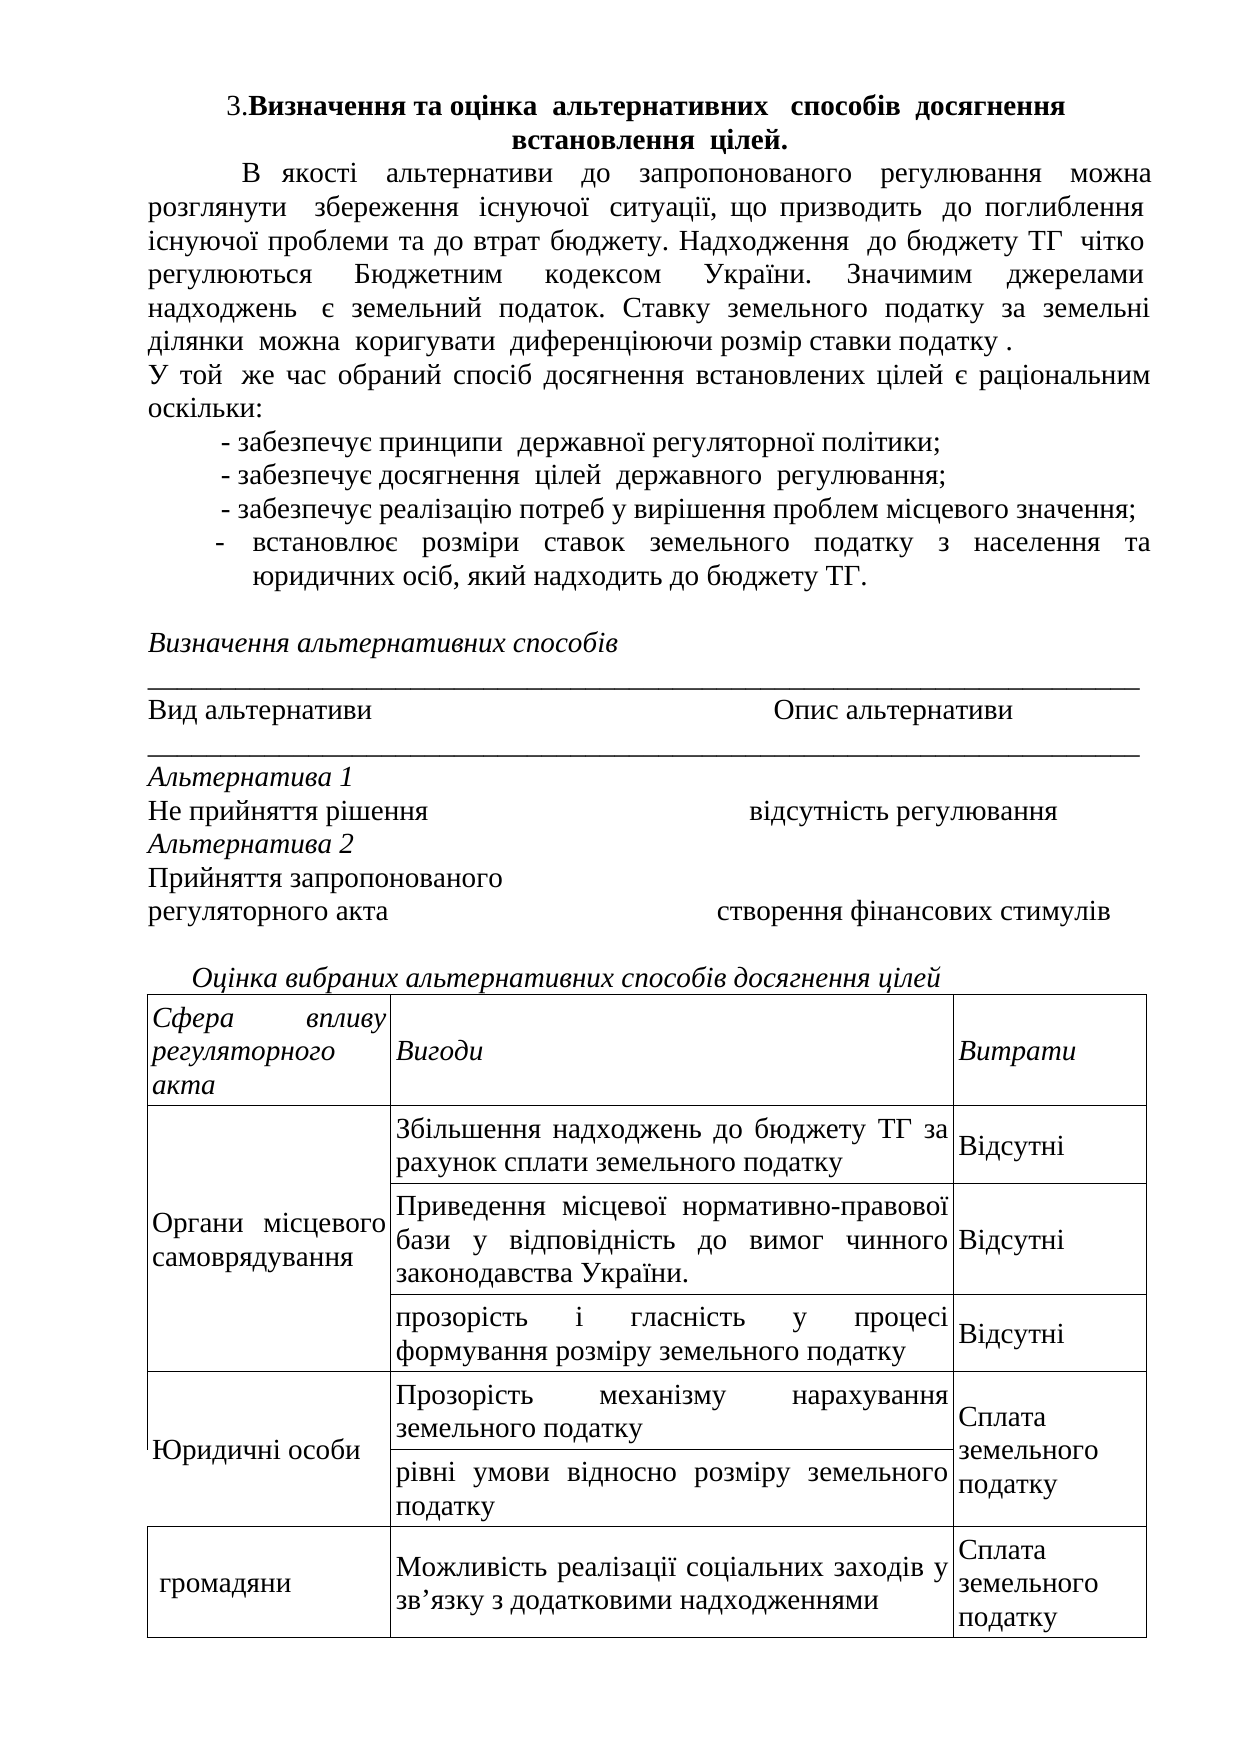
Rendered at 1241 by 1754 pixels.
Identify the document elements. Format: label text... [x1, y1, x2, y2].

text 3.Визначення та оцінка альтернативних способів досягнення встановлення цілей. [148, 88, 1152, 156]
text ____________________________________________________________________ [148, 659, 1152, 692]
table_cell Відсутні [954, 1106, 1146, 1183]
text регуляторного акта створення фінансових стимулів [148, 893, 1152, 927]
table_cell Прозорість механізму нарахування земельного податку [391, 1372, 953, 1449]
table_cell Відсутні [954, 1295, 1146, 1371]
text - забезпечує досягнення цілей державного регулювання; [148, 457, 1152, 491]
text Оцінка вибраних альтернативних способів досягнення цілей [148, 961, 1152, 994]
text У той же час обраний спосіб досягнення встановлених цілей є раціональним оскільки: [148, 357, 1152, 424]
list встановлює розміри ставок земельного податку з населення та юридичних осіб, який надходить до бюджету ТГ. [215, 524, 1152, 592]
text - забезпечує принципи державної регуляторної політики; [148, 424, 1152, 457]
text - забезпечує реалізацію потреб у вирішення проблем місцевого значення; [148, 491, 1152, 524]
table_header Сфера впливу регуляторного акта [148, 995, 390, 1105]
text Визначення альтернативних способів [148, 625, 1152, 659]
text Альтернатива 1 [148, 759, 1152, 793]
text Не прийняття рішення відсутність регулювання [148, 793, 1152, 826]
table_cell прозорість і гласність у процесі формування розміру земельного податку [391, 1295, 953, 1371]
table_cell Збільшення надходжень до бюджету ТГ за рахунок сплати земельного податку [391, 1106, 953, 1183]
text В якості альтернативи до запропонованого регулювання можна розглянути збереження існуючої ситуації, що призводить до поглиблення існуючої проблеми та до втрат бюджету. Надходження до бюджету ТГ чітко регулюються Бюджетним кодексом України. Значимим джерелами надходжень є земельний податок. Ставку земельного податку за земельні ділянки можна коригувати диференціюючи розмір ставки податку . [148, 156, 1152, 357]
table_cell Сплата земельного податку [954, 1527, 1146, 1637]
table_header Витрати [954, 995, 1146, 1105]
table_cell громадяни [148, 1527, 390, 1637]
table_cell Юридичні особи [147, 1372, 390, 1526]
table_cell Сплата земельного податку [954, 1372, 1146, 1526]
table_cell Приведення місцевої нормативно-правової бази у відповідність до вимог чинного законодавства України. [391, 1184, 953, 1294]
text Прийняття запропонованого [148, 860, 1152, 893]
table_header Вигоди [391, 995, 953, 1105]
text Вид альтернативи Опис альтернативи [148, 692, 1152, 726]
table_cell Органи місцевого самоврядування [148, 1106, 390, 1371]
table_cell рівні умови відносно розміру земельного податку [391, 1450, 953, 1526]
table_cell Відсутні [954, 1184, 1146, 1294]
text Альтернатива 2 [148, 826, 1152, 860]
text ____________________________________________________________________ [148, 726, 1152, 759]
table_cell Можливість реалізації соціальних заходів у зв’язку з додатковими надходженнями [391, 1527, 953, 1637]
